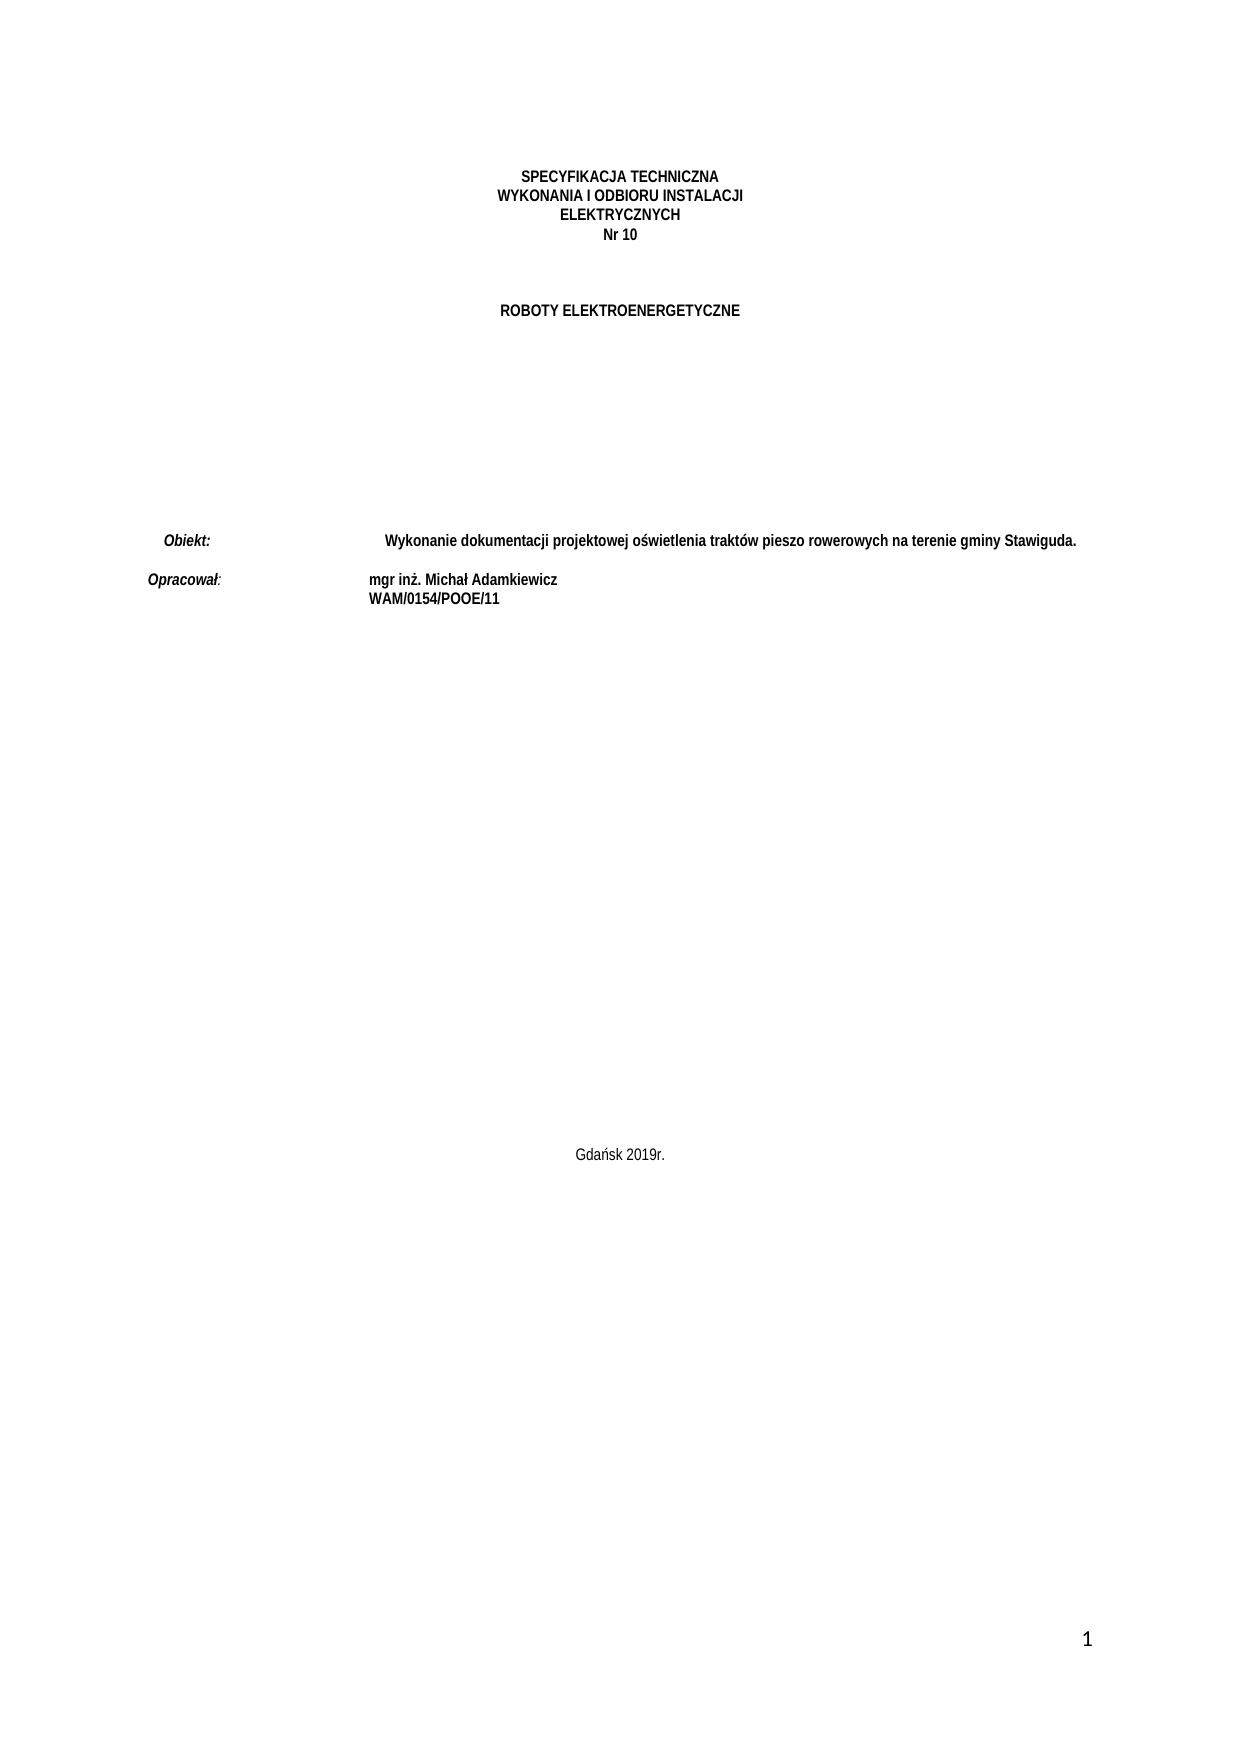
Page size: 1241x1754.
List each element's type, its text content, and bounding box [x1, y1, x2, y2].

text ROBOTY ELEKTROENERGETYCZNE [148, 301, 1093, 320]
text ELEKTRYCZNYCH [148, 205, 1093, 224]
text WYKONANIA I ODBIORU INSTALACJI [148, 186, 1093, 205]
text WAM/0154/POOE/11 [148, 588, 1093, 608]
text Gdańsk 2019r. [148, 1144, 1093, 1163]
text Nr 10 [148, 224, 1093, 243]
text SPECYFIKACJA TECHNICZNA [148, 167, 1093, 186]
text Obiekt: Wykonanie dokumentacji projektowej oświetlenia traktów pieszo rowerowych na terenie gminy Stawiguda. [148, 531, 1093, 550]
text Opracował: mgr inż. Michał Adamkiewicz [148, 569, 1093, 588]
